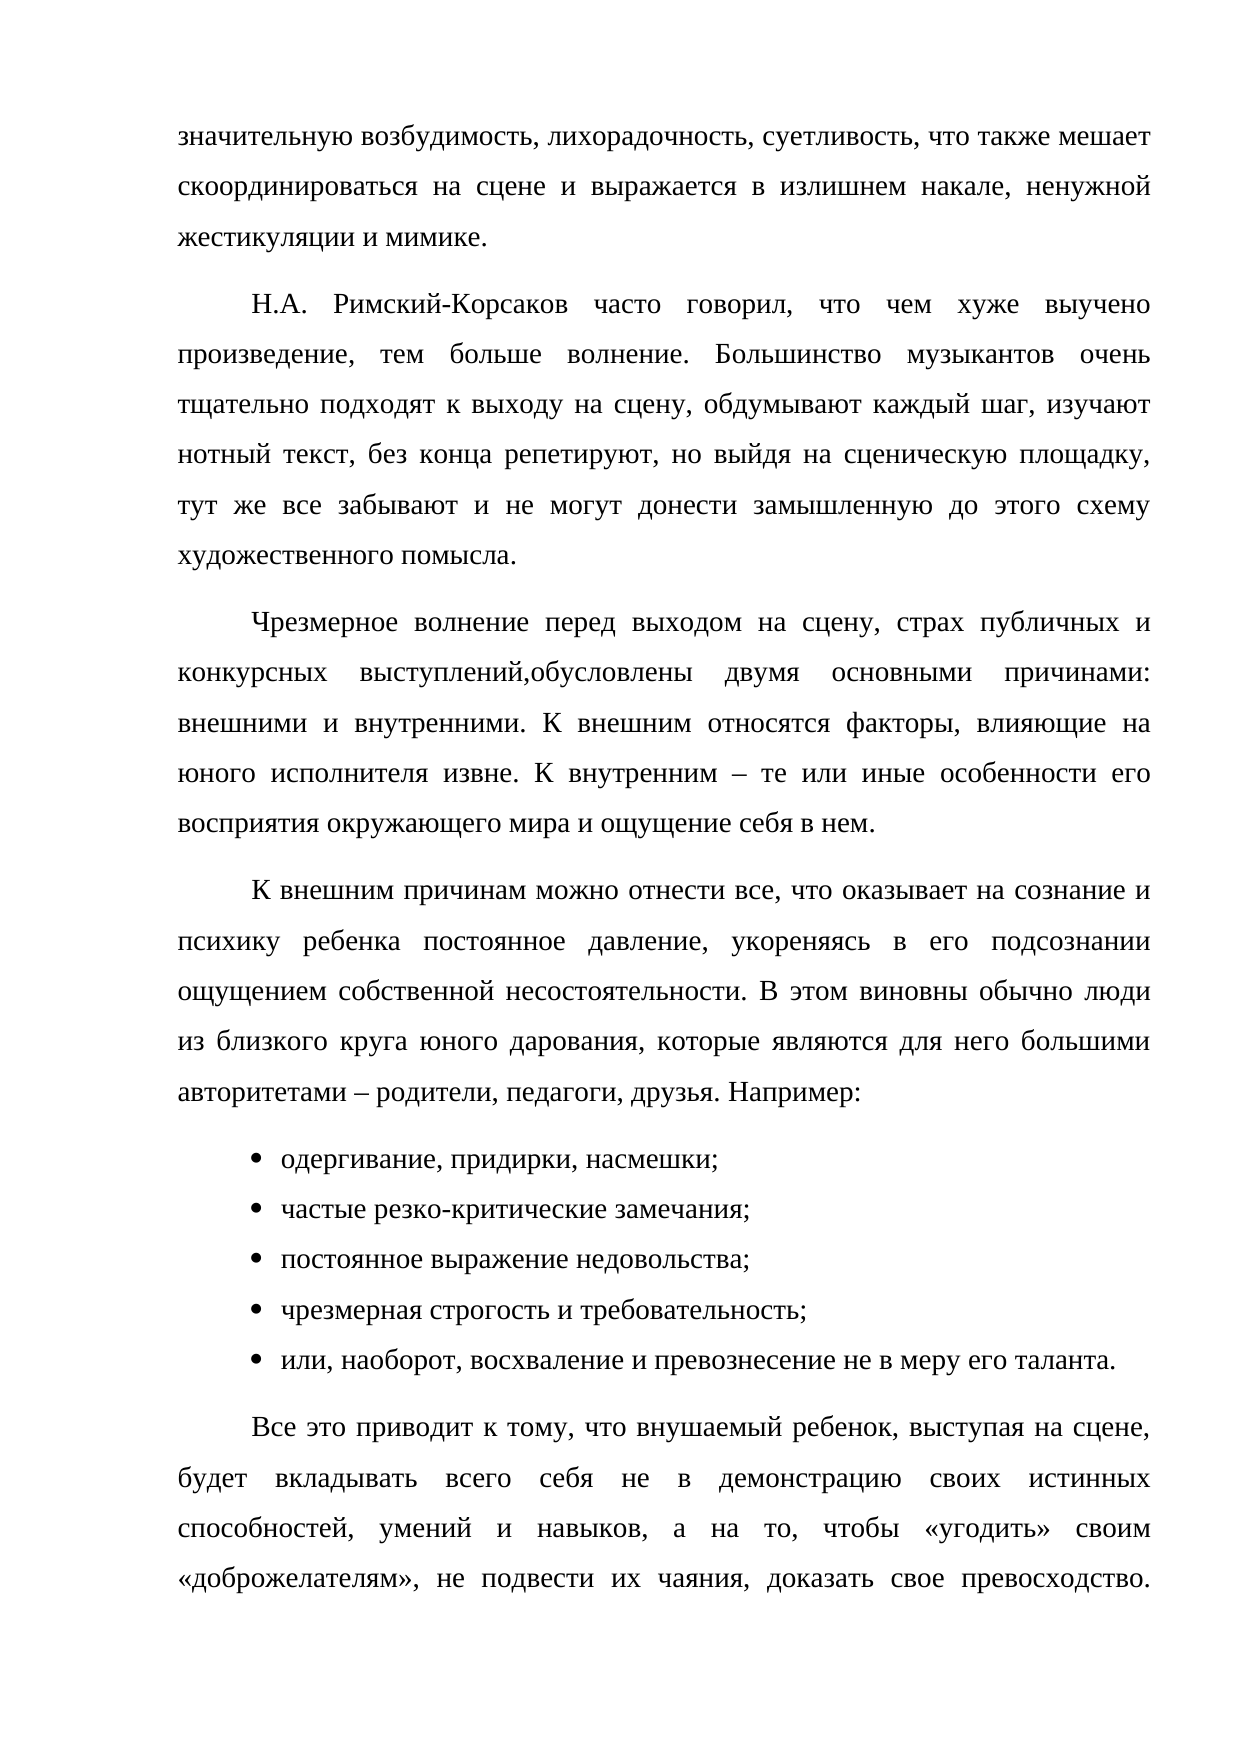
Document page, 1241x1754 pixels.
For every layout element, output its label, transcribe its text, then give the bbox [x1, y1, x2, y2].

text К внешним причинам можно отнести все, что оказывает на сознание и психику ребенка постоянное давление, укореняясь в его подсознании ощущением собственной несостоятельности. В этом виновны обычно люди из близкого круга юного дарования, которые являются для него большими авторитетами – родители, педагоги, друзья. Например: [177, 872, 1152, 1107]
list или, наоборот, восхваление и превознесение не в меру его таланта. [177, 1342, 1152, 1376]
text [177, 118, 1152, 252]
text Н.А. Римский-Корсаков часто говорил, что чем хуже выучено произведение, тем больше волнение. Большинство музыкантов очень тщательно подходят к выходу на сцену, обдумывают каждый шаг, изучают нотный текст, без конца репетируют, но выйдя на сценическую площадку, тут же все забывают и не могут донести замышленную до этого схему художественного помысла. [177, 286, 1152, 571]
list чрезмерная строгость и требовательность; [177, 1292, 1152, 1326]
list частые резко-критические замечания; [177, 1191, 1152, 1225]
text Чрезмерное волнение перед выходом на сцену, страх публичных и конкурсных выступлений,обусловлены двумя основными причинами: внешними и внутренними. К внешним относятся факторы, влияющие на юного исполнителя извне. К внутренним – те или иные особенности его восприятия окружающего мира и ощущение себя в нем. [177, 604, 1152, 839]
list постоянное выражение недовольства; [177, 1242, 1152, 1275]
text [177, 1409, 1152, 1594]
list одергивание, придирки, насмешки; [177, 1141, 1152, 1174]
